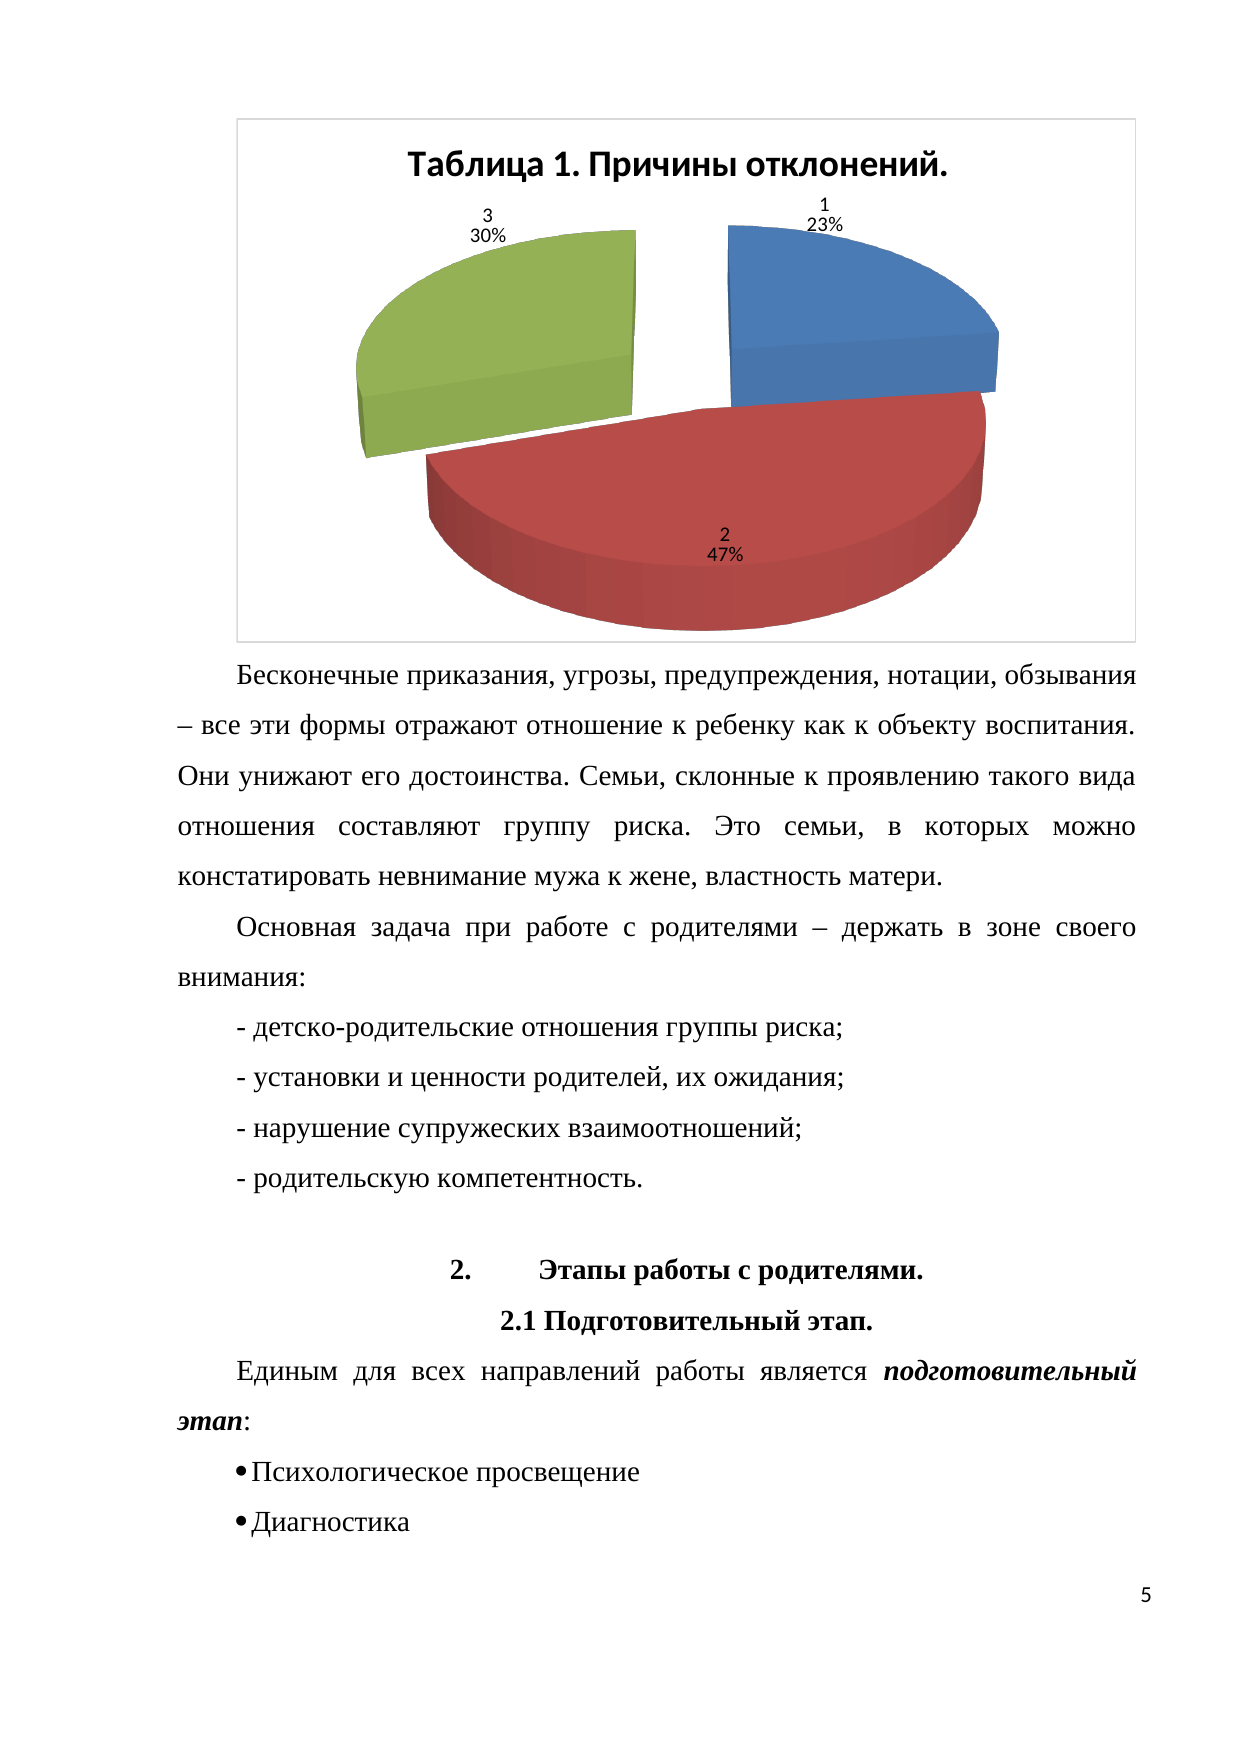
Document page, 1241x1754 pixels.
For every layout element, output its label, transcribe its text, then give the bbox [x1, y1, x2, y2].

text - установки и ценности родителей, их ожидания; [177, 1059, 1137, 1093]
text Основная задача при работе с родителями – держать в зоне своего внимания: [177, 909, 1137, 992]
text Бесконечные приказания, угрозы, предупреждения, нотации, обзывания – все эти формы отражают отношение к ребенку как к объекту воспитания. Они унижают его достоинства. Семьи, склонные к проявлению такого вида отношения составляют группу риска. Это семьи, в которых можно констатировать невнимание мужа к жене, властность матери. [177, 657, 1137, 892]
text - родительскую компетентность. [177, 1160, 1137, 1194]
text - нарушение супружеских взаимоотношений; [177, 1110, 1137, 1143]
list Диагностика [177, 1504, 1137, 1538]
list Этапы работы с родителями. [177, 1252, 1137, 1286]
list 2.1 Подготовительный этап. [177, 1303, 1137, 1336]
text Единым для всех направлений работы является подготовительный этап: [177, 1353, 1137, 1437]
text - детско-родительские отношения группы риска; [177, 1009, 1137, 1043]
list Психологическое просвещение [177, 1454, 1137, 1487]
